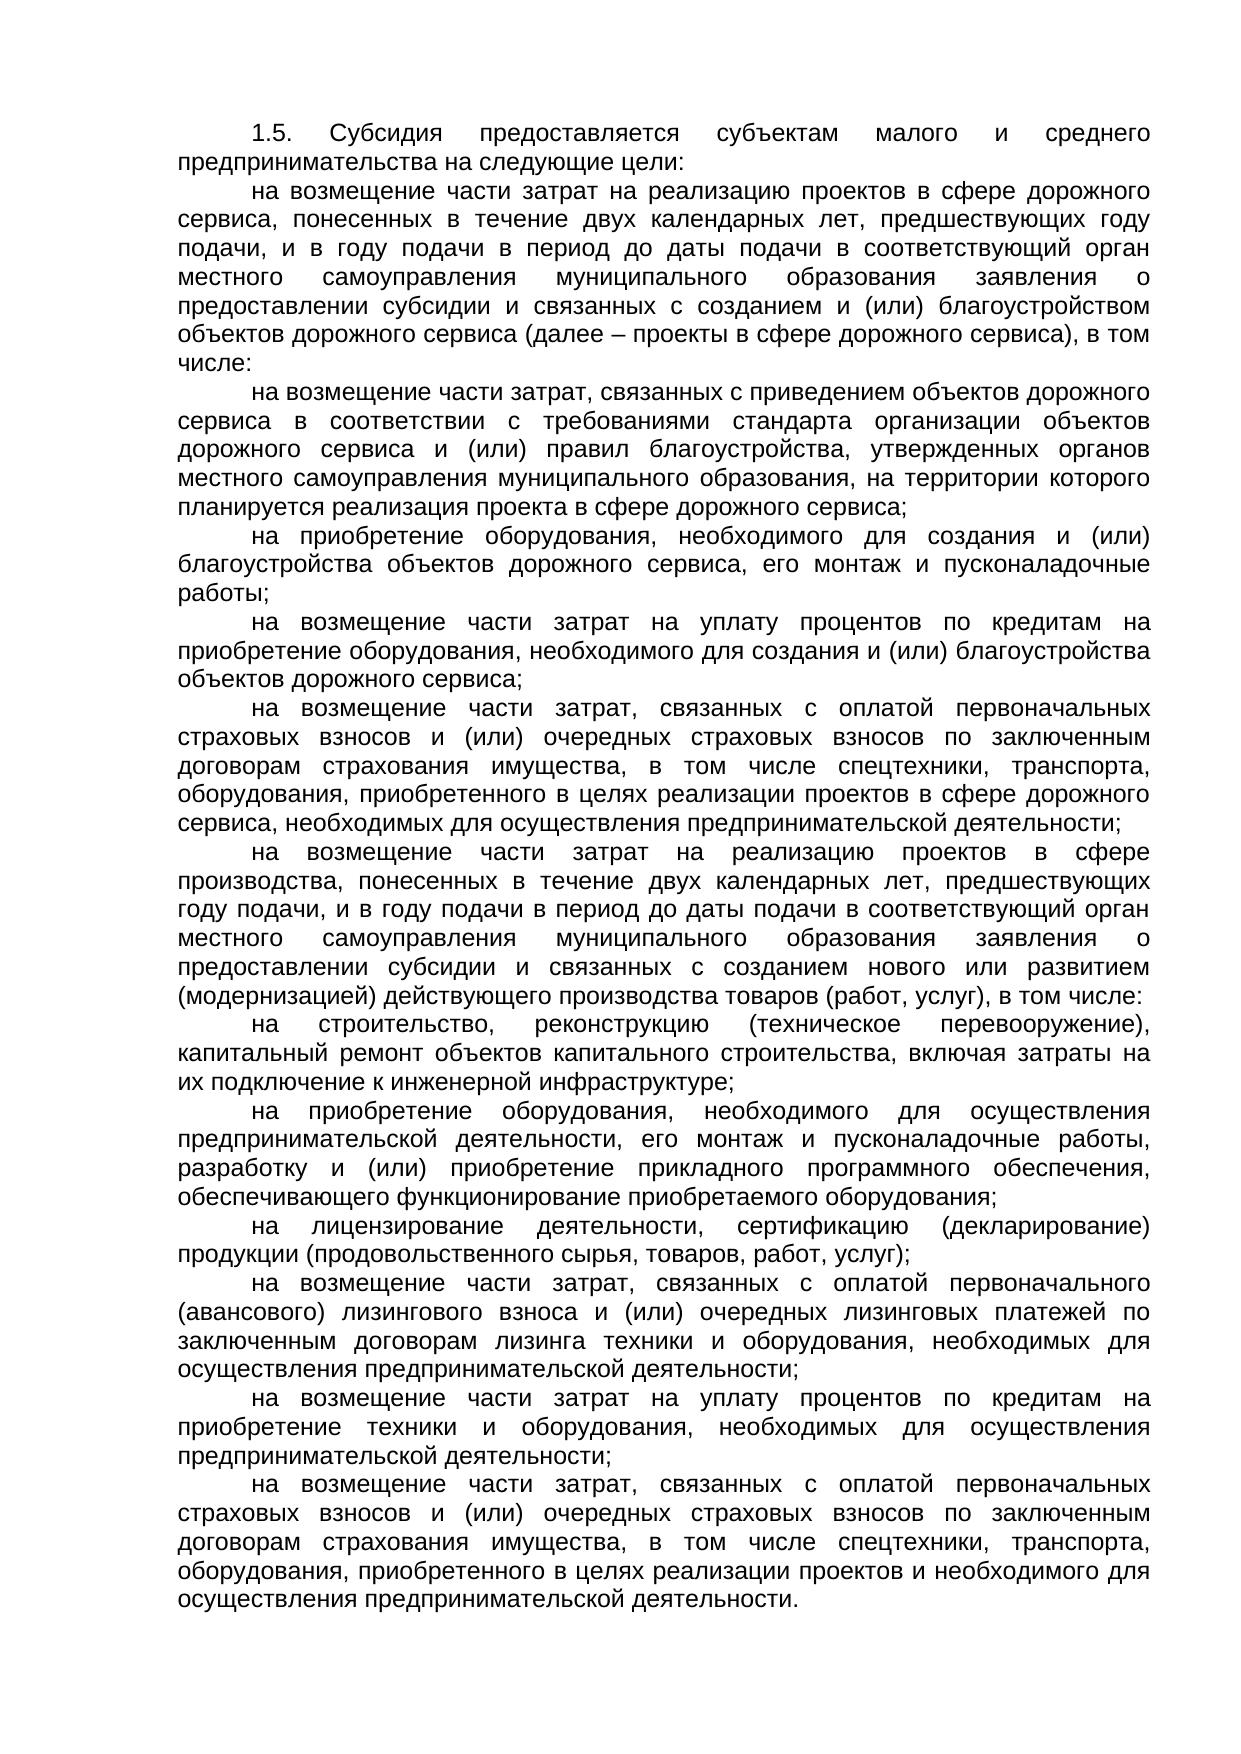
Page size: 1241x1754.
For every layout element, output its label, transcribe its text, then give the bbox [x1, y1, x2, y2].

text на возмещение части затрат на уплату процентов по кредитам на приобретение техники и оборудования, необходимых для осуществления предпринимательской деятельности; [177, 1383, 1152, 1469]
text на возмещение части затрат, связанных с оплатой первоначальных страховых взносов и (или) очередных страховых взносов по заключенным договорам страхования имущества, в том числе спецтехники, транспорта, оборудования, приобретенного в целях реализации проектов и необходимого для осуществления предпринимательской деятельности. [177, 1469, 1152, 1613]
text на приобретение оборудования, необходимого для осуществления предпринимательской деятельности, его монтаж и пусконаладочные работы, разработку и (или) приобретение прикладного программного обеспечения, обеспечивающего функционирование приобретаемого оборудования; [177, 1096, 1152, 1211]
text на лицензирование деятельности, сертификацию (декларирование) продукции (продовольственного сырья, товаров, работ, услуг); [177, 1211, 1152, 1268]
text 1.5. Субсидия предоставляется субъектам малого и среднего предпринимательства на следующие цели: [177, 118, 1152, 176]
text на возмещение части затрат, связанных с оплатой первоначальных страховых взносов и (или) очередных страховых взносов по заключенным договорам страхования имущества, в том числе спецтехники, транспорта, оборудования, приобретенного в целях реализации проектов в сфере дорожного сервиса, необходимых для осуществления предпринимательской деятельности; [177, 693, 1152, 837]
text на возмещение части затрат, связанных с оплатой первоначального (авансового) лизингового взноса и (или) очередных лизинговых платежей по заключенным договорам лизинга техники и оборудования, необходимых для осуществления предпринимательской деятельности; [177, 1268, 1152, 1383]
text на возмещение части затрат на уплату процентов по кредитам на приобретение оборудования, необходимого для создания и (или) благоустройства объектов дорожного сервиса; [177, 607, 1152, 693]
text на возмещение части затрат на реализацию проектов в сфере дорожного сервиса, понесенных в течение двух календарных лет, предшествующих году подачи, и в году подачи в период до даты подачи в соответствующий орган местного самоуправления муниципального образования заявления о предоставлении субсидии и связанных с созданием и (или) благоустройством объектов дорожного сервиса (далее – проекты в сфере дорожного сервиса), в том числе: [177, 176, 1152, 377]
text на возмещение части затрат на реализацию проектов в сфере производства, понесенных в течение двух календарных лет, предшествующих году подачи, и в году подачи в период до даты подачи в соответствующий орган местного самоуправления муниципального образования заявления о предоставлении субсидии и связанных с созданием нового или развитием (модернизацией) действующего производства товаров (работ, услуг), в том числе: [177, 837, 1152, 1009]
text на приобретение оборудования, необходимого для создания и (или) благоустройства объектов дорожного сервиса, его монтаж и пусконаладочные работы; [177, 521, 1152, 607]
text на возмещение части затрат, связанных с приведением объектов дорожного сервиса в соответствии с требованиями стандарта организации объектов дорожного сервиса и (или) правил благоустройства, утвержденных органов местного самоуправления муниципального образования, на территории которого планируется реализация проекта в сфере дорожного сервиса; [177, 377, 1152, 521]
text на строительство, реконструкцию (техническое перевооружение), капитальный ремонт объектов капитального строительства, включая затраты на их подключение к инженерной инфраструктуре; [177, 1009, 1152, 1096]
